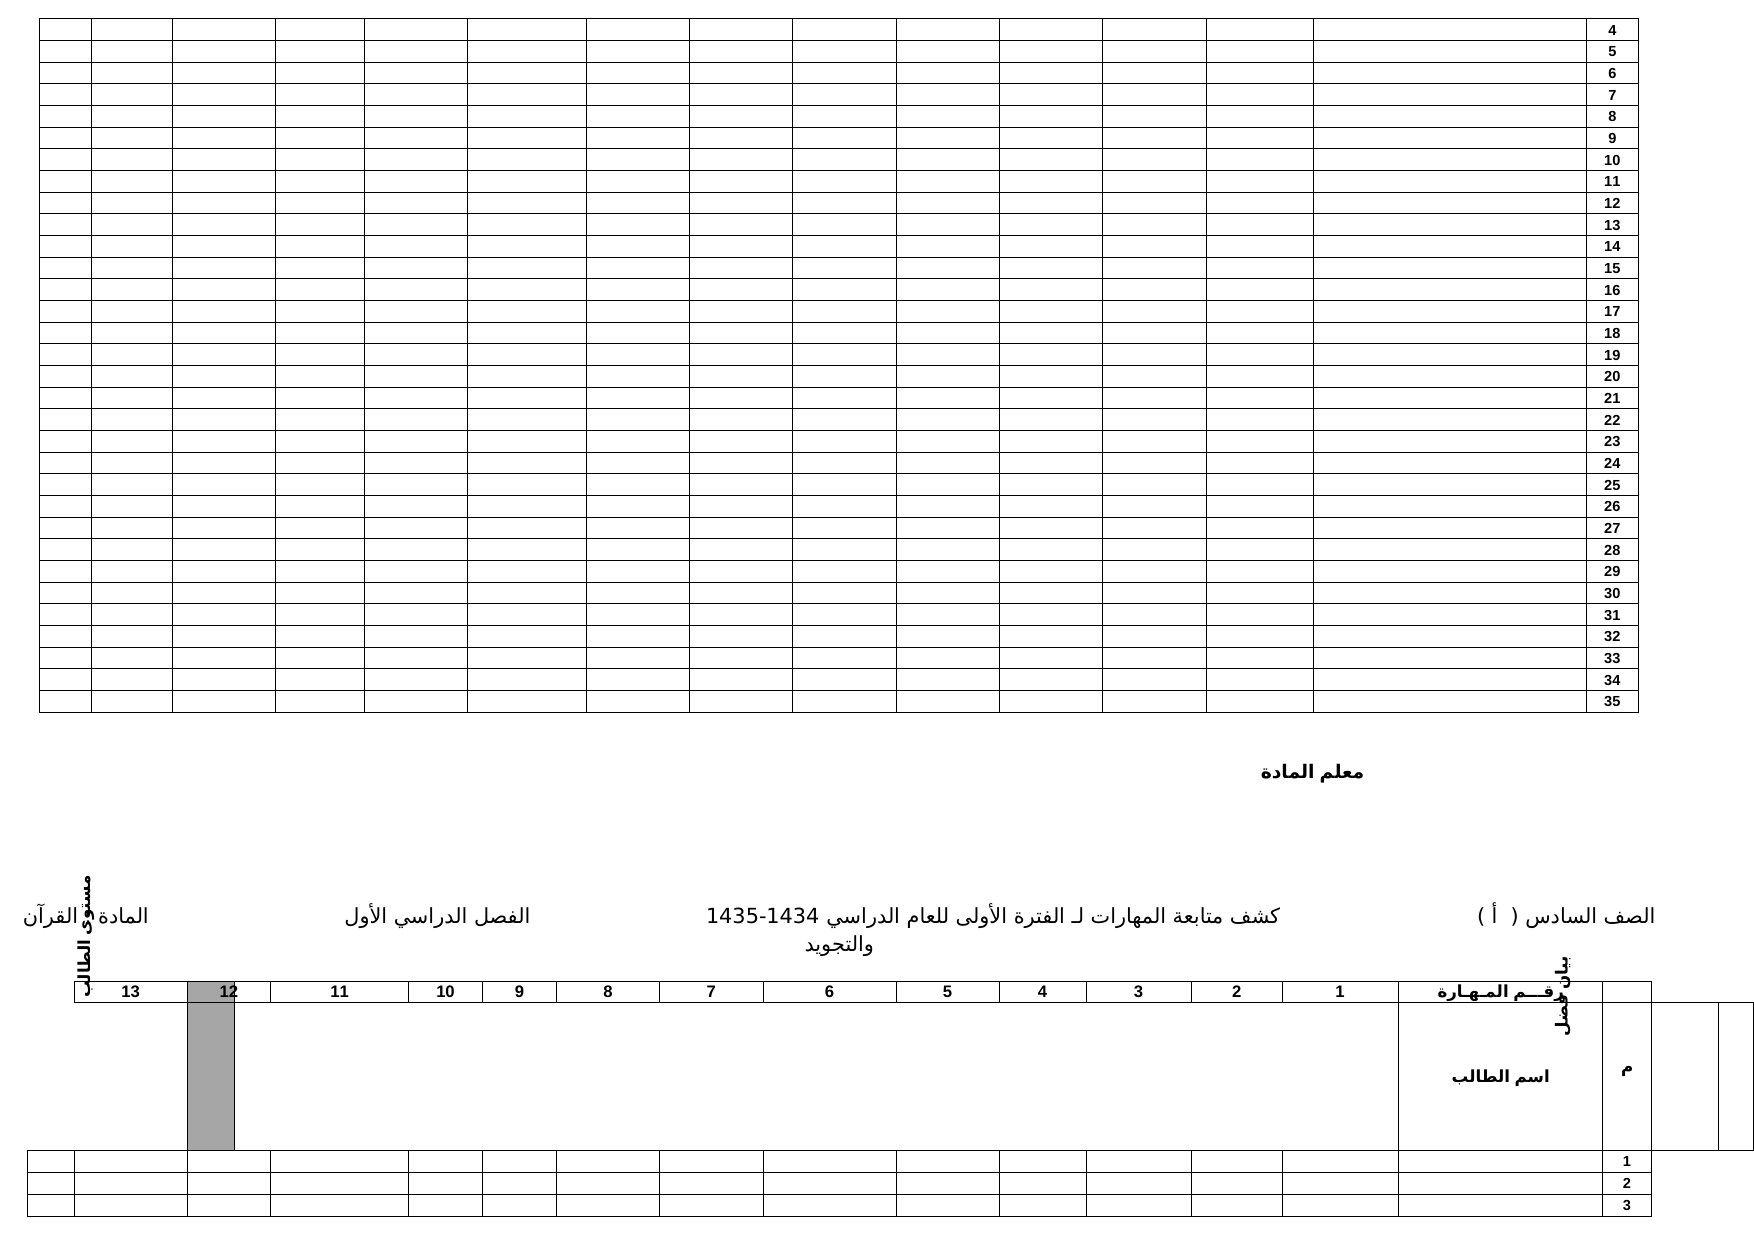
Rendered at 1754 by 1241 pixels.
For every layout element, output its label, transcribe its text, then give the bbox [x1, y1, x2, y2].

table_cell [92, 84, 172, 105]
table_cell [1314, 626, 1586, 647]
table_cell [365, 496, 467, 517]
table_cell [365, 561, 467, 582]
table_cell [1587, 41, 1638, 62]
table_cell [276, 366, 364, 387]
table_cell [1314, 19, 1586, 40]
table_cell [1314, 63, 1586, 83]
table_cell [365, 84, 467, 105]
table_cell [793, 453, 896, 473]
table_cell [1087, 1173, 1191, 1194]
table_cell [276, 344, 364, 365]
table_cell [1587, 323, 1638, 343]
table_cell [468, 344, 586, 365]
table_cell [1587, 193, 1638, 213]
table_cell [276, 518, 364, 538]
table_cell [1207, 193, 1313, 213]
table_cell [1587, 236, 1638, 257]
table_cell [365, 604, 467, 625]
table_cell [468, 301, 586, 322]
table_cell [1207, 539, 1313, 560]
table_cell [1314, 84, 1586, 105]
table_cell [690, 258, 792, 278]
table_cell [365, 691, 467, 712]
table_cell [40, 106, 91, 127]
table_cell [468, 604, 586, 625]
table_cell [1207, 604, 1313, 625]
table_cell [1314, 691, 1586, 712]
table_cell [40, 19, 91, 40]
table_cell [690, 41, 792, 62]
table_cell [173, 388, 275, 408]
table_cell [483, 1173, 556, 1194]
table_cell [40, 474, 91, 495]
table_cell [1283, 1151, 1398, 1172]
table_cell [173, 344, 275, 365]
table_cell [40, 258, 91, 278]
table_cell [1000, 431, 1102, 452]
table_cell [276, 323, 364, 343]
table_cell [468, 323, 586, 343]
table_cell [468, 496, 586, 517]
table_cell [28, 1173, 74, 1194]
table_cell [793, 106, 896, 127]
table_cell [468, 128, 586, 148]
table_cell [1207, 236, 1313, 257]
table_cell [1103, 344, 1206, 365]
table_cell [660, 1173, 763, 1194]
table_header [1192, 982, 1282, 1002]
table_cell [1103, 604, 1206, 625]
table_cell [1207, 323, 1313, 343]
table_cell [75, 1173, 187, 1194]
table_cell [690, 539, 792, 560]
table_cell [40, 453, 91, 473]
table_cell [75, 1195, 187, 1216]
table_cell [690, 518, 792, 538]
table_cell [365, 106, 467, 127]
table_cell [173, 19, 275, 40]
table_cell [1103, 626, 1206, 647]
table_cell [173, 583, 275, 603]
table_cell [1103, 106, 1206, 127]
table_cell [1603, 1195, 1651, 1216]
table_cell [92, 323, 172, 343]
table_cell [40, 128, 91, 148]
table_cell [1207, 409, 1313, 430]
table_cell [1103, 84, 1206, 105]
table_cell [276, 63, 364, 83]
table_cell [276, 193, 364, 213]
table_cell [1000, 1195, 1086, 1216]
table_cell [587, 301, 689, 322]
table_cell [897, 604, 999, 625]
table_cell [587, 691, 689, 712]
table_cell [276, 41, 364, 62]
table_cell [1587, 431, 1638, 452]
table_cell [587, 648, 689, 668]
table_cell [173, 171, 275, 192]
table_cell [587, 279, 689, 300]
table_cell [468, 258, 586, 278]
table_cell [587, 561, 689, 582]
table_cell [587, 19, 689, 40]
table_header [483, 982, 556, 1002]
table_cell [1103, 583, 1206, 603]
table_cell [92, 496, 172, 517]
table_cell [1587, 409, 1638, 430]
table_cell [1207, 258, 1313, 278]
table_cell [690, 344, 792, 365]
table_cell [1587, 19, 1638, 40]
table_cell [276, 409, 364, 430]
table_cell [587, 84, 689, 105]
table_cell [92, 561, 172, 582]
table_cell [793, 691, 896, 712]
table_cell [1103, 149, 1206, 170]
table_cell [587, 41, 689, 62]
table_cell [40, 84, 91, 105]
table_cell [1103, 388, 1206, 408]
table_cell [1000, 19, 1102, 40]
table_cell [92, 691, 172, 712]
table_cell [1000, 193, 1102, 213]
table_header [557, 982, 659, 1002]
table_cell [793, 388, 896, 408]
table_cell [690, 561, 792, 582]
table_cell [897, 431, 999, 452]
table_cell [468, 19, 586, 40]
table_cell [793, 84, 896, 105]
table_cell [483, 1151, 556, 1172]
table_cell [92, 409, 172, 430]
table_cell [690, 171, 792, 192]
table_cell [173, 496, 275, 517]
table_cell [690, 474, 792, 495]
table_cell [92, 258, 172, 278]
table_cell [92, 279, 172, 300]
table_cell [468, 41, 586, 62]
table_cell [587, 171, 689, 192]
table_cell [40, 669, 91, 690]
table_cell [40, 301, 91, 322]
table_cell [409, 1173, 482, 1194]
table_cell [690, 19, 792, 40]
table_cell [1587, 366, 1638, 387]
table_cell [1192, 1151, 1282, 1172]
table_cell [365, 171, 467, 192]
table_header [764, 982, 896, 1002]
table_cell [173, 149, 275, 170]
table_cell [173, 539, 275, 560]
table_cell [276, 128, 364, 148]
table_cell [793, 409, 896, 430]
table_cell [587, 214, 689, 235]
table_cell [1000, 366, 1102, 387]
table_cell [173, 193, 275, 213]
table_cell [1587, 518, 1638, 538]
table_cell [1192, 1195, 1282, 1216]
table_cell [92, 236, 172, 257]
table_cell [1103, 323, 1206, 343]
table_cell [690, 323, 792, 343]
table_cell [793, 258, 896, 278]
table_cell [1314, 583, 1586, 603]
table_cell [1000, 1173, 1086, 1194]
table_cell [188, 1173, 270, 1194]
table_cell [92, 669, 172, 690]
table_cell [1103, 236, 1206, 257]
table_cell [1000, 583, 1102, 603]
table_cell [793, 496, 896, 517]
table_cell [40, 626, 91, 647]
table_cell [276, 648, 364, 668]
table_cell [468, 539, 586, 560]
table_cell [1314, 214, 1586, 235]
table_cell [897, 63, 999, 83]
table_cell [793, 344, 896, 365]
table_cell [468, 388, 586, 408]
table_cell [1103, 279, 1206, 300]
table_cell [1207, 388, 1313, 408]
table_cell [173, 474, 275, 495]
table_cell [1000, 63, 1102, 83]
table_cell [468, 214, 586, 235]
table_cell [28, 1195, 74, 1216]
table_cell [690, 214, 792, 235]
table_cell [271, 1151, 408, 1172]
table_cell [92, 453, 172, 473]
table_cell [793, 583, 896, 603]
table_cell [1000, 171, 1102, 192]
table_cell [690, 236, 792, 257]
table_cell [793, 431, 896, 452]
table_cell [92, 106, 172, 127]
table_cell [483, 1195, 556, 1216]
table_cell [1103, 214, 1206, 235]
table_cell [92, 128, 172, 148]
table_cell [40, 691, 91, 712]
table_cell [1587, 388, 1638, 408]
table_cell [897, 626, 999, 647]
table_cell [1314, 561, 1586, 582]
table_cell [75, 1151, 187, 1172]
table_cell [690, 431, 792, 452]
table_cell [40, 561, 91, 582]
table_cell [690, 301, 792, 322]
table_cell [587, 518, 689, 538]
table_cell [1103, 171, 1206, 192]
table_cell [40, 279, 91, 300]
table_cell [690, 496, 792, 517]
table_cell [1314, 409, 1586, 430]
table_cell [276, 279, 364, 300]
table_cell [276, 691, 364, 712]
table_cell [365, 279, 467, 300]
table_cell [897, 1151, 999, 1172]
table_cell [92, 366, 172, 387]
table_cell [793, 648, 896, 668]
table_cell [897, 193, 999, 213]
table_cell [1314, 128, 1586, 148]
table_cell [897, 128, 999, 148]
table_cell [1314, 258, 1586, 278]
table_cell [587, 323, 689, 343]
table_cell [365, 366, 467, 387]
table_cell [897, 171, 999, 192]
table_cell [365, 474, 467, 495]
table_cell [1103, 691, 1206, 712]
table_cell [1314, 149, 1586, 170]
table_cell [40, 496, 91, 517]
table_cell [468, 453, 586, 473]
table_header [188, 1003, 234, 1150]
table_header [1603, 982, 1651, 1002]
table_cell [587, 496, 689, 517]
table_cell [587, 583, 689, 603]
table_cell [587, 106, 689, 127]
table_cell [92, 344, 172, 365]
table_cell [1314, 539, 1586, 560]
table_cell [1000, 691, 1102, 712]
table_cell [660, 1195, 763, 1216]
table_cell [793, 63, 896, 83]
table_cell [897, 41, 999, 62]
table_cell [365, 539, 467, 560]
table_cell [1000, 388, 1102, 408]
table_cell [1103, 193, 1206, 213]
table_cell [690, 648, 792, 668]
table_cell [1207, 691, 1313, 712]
text معلم المادة [10, 761, 1668, 783]
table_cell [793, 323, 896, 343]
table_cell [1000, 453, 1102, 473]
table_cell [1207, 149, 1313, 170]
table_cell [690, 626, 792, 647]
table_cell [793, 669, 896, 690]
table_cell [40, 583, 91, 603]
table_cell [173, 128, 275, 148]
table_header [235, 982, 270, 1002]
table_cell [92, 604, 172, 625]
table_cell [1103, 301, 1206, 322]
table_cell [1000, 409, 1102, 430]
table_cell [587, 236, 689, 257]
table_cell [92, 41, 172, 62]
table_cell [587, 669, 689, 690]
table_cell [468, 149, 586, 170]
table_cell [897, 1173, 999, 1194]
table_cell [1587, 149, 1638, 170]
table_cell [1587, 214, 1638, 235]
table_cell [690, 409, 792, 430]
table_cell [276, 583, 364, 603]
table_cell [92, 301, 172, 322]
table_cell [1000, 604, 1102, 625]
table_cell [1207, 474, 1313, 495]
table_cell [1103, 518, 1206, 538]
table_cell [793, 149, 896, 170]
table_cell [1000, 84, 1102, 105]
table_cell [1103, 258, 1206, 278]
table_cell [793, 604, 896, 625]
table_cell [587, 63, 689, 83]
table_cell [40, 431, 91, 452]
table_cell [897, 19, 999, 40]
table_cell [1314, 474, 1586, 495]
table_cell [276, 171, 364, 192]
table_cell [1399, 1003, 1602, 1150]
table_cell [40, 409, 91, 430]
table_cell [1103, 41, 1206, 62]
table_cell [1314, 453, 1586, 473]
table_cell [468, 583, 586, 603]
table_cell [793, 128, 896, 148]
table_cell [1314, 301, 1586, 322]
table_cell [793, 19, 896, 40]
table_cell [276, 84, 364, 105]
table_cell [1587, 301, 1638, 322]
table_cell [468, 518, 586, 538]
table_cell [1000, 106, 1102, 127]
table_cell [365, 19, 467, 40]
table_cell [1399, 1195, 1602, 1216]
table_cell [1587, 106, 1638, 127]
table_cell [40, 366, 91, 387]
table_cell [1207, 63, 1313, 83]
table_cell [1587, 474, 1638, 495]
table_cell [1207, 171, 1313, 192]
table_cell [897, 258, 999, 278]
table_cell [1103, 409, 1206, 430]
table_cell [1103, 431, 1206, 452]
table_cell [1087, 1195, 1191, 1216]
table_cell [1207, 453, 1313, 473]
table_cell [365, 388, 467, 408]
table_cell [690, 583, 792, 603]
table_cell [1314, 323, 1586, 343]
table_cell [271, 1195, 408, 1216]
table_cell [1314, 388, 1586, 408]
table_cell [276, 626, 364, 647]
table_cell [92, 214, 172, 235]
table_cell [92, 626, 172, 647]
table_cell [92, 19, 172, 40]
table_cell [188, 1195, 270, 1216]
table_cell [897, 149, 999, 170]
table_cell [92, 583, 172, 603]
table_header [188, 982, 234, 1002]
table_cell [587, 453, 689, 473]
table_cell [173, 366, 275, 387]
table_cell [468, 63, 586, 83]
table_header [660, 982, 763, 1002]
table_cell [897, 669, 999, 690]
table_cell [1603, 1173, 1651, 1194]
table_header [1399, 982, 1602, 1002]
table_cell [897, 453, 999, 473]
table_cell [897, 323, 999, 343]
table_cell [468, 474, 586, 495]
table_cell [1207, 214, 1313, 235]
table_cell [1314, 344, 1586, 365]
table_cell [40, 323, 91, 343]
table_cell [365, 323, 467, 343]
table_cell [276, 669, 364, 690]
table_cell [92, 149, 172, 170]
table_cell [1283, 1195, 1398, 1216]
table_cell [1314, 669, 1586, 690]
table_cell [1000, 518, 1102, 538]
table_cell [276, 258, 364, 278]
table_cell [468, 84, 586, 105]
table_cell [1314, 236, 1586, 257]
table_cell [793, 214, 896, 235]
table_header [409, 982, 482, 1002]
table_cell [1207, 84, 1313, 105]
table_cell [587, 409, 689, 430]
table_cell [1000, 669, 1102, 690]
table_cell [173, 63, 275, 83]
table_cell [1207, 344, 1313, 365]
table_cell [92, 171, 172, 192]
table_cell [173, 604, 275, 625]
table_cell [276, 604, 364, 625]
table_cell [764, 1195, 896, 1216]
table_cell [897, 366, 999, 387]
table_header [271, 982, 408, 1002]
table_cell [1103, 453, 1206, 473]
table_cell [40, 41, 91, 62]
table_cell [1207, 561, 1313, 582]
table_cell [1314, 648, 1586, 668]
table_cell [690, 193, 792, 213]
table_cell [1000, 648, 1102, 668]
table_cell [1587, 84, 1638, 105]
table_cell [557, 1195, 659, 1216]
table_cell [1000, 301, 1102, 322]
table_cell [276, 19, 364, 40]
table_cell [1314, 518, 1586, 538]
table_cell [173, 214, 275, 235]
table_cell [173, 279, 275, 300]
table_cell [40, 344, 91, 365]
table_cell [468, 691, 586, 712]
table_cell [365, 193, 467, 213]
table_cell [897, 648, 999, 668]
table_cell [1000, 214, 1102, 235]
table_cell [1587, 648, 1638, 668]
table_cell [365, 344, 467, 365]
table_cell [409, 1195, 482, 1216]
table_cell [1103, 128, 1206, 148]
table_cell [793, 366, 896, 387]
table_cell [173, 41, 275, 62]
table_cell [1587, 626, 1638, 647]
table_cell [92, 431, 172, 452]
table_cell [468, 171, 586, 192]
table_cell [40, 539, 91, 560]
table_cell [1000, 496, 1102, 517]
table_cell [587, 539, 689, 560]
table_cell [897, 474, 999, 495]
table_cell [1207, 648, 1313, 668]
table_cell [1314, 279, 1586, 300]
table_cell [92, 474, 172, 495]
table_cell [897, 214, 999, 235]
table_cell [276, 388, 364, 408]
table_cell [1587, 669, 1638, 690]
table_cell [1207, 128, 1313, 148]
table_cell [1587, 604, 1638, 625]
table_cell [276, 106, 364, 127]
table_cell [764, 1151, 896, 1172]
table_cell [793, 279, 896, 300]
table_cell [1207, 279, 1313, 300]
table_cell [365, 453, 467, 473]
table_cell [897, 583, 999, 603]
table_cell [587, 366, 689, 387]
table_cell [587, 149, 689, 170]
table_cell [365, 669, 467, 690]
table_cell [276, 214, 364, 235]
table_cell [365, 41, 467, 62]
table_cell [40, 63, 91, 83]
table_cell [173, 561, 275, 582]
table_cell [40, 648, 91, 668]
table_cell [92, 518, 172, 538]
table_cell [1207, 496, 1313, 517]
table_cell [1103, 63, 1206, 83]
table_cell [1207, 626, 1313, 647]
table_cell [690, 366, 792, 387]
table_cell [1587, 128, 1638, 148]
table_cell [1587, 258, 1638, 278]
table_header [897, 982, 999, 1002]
text الصف السادس ( أ ) كشف متابعة المهارات لـ الفترة الأولى للعام الدراسي 1434-1435 الفصل الدراسي الأول المادة : القرآن والتجويد [10, 904, 1668, 956]
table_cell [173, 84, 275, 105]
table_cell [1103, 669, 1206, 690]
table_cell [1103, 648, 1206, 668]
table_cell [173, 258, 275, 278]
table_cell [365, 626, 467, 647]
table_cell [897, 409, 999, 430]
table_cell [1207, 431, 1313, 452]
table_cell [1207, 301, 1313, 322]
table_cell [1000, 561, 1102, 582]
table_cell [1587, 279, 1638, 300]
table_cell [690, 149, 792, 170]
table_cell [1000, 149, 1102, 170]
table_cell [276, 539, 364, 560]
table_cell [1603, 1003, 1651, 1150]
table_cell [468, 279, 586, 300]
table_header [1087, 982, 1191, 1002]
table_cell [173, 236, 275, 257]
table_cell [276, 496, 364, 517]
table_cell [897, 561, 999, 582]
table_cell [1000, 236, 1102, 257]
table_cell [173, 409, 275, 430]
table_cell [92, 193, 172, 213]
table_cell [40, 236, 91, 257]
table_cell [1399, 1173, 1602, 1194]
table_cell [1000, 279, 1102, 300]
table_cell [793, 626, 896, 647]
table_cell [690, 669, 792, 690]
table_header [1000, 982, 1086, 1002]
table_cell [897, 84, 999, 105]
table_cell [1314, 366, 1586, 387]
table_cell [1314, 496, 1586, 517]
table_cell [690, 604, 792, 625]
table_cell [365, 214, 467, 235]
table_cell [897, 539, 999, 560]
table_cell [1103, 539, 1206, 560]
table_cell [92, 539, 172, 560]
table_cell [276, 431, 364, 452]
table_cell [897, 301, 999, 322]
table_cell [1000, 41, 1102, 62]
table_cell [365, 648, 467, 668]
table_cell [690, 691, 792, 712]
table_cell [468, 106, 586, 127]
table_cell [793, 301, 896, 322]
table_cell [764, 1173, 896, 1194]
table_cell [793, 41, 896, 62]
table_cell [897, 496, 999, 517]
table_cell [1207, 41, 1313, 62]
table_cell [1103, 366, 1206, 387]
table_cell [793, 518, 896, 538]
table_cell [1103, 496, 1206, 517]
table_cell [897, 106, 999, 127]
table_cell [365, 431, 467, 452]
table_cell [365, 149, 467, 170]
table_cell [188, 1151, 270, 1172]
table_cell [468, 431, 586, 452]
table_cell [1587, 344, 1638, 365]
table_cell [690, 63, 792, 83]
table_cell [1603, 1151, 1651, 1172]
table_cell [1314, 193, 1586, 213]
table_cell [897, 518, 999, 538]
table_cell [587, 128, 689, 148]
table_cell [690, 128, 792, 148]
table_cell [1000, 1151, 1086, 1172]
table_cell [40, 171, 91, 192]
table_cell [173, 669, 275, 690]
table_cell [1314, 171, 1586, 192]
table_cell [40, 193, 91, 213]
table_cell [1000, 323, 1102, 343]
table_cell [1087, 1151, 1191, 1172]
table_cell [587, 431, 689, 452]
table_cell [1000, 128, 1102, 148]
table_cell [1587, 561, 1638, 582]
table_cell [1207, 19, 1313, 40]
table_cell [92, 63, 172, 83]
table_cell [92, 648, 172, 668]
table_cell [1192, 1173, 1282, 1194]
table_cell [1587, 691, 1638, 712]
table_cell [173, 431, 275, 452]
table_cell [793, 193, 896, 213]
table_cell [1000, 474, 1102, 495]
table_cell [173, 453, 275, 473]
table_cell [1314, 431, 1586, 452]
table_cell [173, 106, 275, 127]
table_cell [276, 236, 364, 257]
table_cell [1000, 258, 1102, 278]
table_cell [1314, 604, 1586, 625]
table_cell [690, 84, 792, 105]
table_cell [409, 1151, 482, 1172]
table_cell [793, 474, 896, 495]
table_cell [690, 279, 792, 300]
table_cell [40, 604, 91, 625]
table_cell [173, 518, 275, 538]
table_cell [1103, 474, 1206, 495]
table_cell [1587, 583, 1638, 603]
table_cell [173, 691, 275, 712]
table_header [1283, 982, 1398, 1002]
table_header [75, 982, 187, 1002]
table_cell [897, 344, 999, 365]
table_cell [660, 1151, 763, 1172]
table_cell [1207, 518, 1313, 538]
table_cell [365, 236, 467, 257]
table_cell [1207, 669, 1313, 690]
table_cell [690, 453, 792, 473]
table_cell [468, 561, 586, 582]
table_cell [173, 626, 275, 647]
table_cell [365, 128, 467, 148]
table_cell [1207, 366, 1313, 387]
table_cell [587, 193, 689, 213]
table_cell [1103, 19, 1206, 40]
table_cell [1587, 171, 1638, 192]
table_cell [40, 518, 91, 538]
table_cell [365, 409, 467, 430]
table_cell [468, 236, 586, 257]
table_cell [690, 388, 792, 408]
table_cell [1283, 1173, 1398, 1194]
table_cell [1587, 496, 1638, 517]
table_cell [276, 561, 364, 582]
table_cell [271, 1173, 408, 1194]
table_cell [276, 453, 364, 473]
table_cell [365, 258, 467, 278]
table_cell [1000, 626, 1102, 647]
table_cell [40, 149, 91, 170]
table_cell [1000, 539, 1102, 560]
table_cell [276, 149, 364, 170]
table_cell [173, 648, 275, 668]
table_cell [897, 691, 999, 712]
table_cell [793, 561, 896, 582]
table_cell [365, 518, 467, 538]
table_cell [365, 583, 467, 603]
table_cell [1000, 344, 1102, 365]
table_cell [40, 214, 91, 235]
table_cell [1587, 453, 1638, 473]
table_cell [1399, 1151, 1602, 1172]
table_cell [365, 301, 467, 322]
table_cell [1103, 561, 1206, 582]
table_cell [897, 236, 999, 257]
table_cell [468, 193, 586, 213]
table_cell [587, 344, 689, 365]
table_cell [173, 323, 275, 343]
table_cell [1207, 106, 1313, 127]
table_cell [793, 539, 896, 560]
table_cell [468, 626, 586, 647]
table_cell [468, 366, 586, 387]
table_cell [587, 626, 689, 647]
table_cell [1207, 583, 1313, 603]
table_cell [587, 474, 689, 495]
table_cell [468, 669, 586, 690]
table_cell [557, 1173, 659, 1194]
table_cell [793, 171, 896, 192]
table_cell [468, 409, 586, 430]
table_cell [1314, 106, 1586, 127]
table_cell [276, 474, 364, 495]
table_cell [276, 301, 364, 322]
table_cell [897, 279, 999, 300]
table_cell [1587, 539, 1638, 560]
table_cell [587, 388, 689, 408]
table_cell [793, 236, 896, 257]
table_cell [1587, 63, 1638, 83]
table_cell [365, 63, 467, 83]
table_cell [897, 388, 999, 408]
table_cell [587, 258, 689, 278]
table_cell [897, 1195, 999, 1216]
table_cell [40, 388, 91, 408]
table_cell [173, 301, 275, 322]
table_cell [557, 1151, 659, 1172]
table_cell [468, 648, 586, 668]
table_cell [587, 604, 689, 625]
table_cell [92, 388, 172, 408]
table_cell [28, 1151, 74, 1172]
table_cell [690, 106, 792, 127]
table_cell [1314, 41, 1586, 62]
